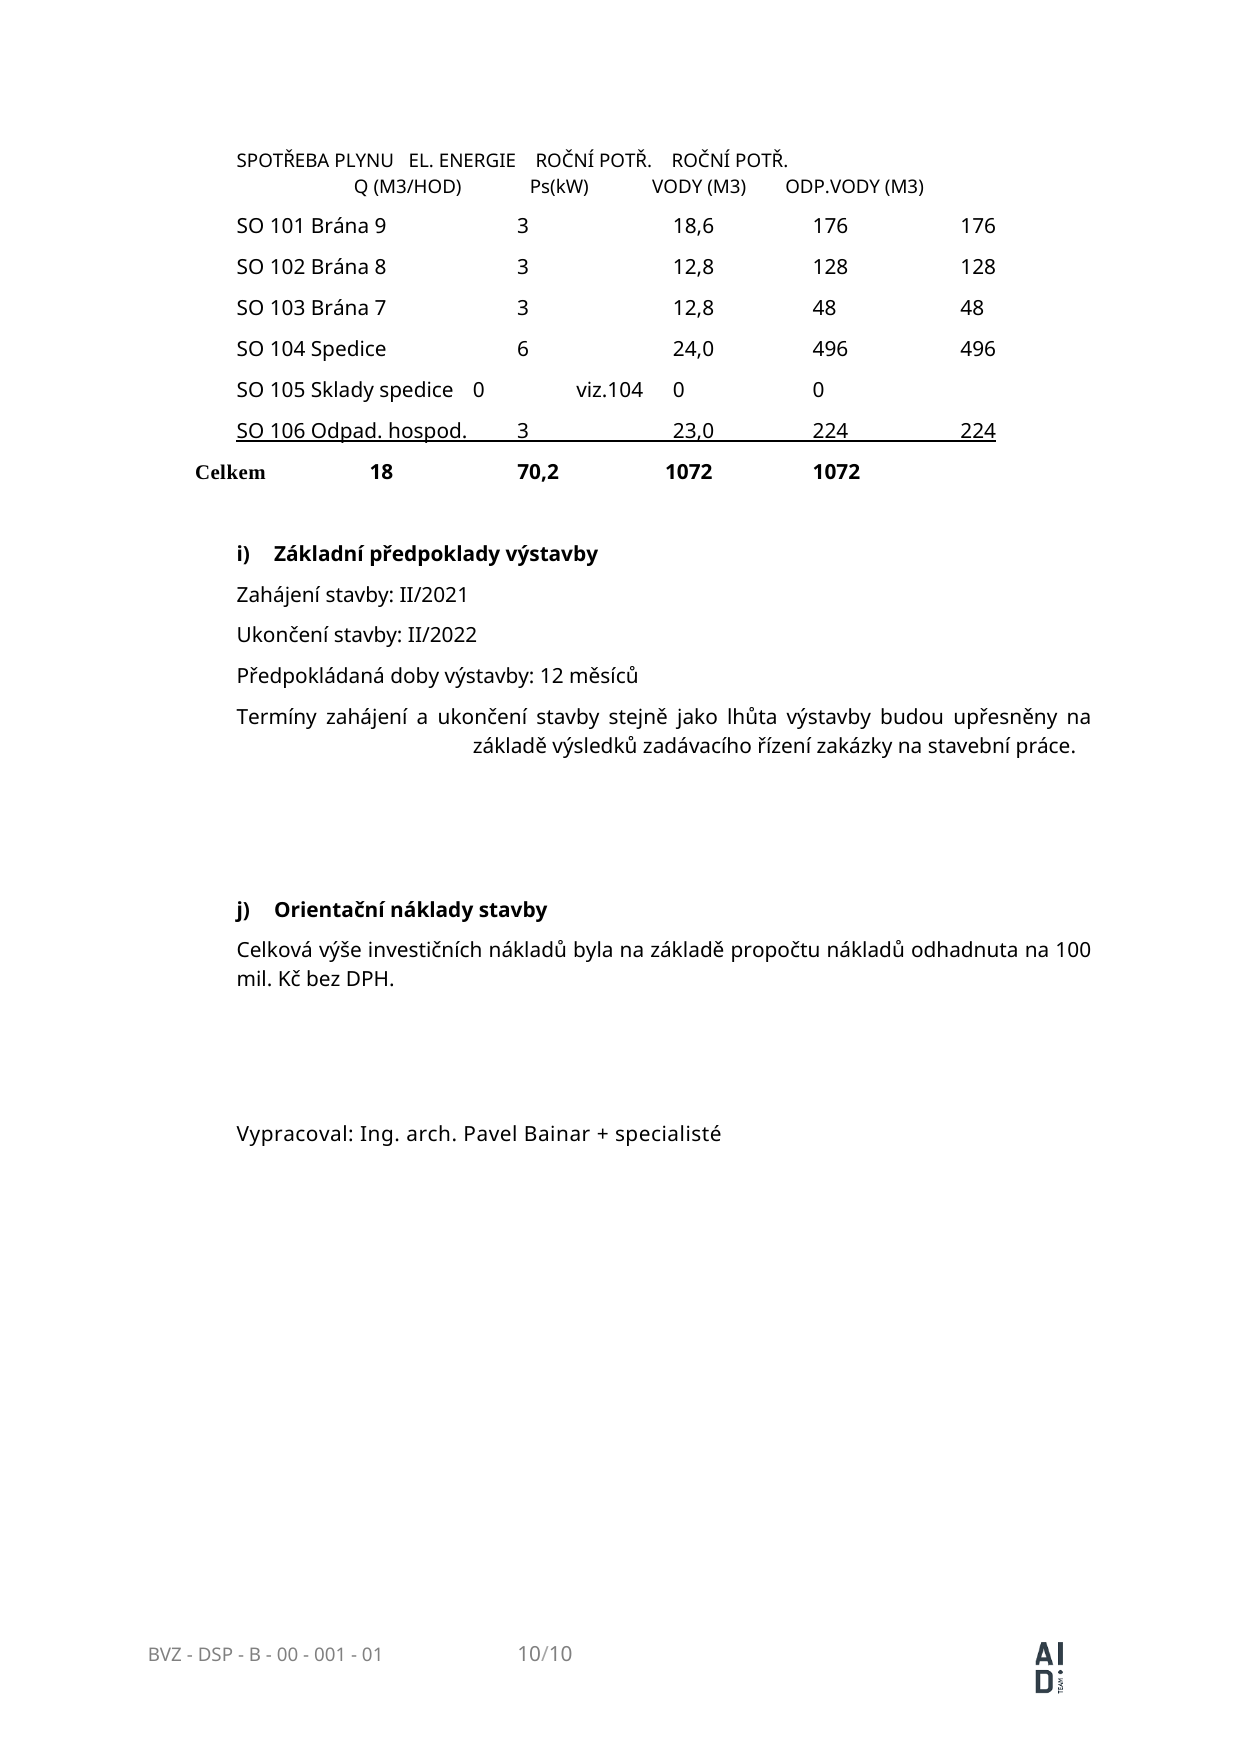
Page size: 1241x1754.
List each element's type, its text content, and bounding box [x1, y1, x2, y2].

text SO 102 Brána 8 3 12,8 128 128 [236, 252, 1092, 281]
text Celková výše investičních nákladů byla na základě propočtu nákladů odhadnuta na 100 mil. Kč bez DPH. [236, 936, 1092, 992]
text SPOTŘEBA PLYNU EL. ENERGIE ROČNÍ POTŘ. ROČNÍ POTŘ. [236, 148, 1092, 173]
subtitle Základní předpoklady výstavby [236, 539, 1092, 567]
text SO 104 Spedice 6 24,0 496 496 [236, 334, 1092, 362]
text Vypracoval: Ing. arch. Pavel Bainar + specialisté [236, 1119, 1088, 1148]
text Ukončení stavby: II/2022 [236, 621, 1092, 649]
text Zahájení stavby: II/2021 [236, 580, 1092, 608]
picture [1035, 1640, 1065, 1694]
text SO 105 Sklady spedice 0 viz.104 0 0 [236, 375, 1092, 403]
text Předpokládaná doby výstavby: 12 měsíců [236, 662, 1092, 690]
text Q (M3/HOD) Ps(kW) VODY (M3) ODP.VODY (M3) [305, 173, 1092, 199]
text SO 106 Odpad. hospod. 3 23,0 224 224 [236, 416, 1092, 444]
text Termíny zahájení a ukončení stavby stejně jako lhůta výstavby budou upřesněny na základě výsledků zadávacího řízení zakázky na stavební práce. [236, 702, 1092, 759]
text SO 101 Brána 9 3 18,6 176 176 [236, 211, 1092, 240]
list Celkem 18 70,2 1072 1072 [195, 457, 1092, 485]
subtitle Orientační náklady stavby [236, 895, 1092, 923]
text SO 103 Brána 7 3 12,8 48 48 [236, 293, 1092, 322]
